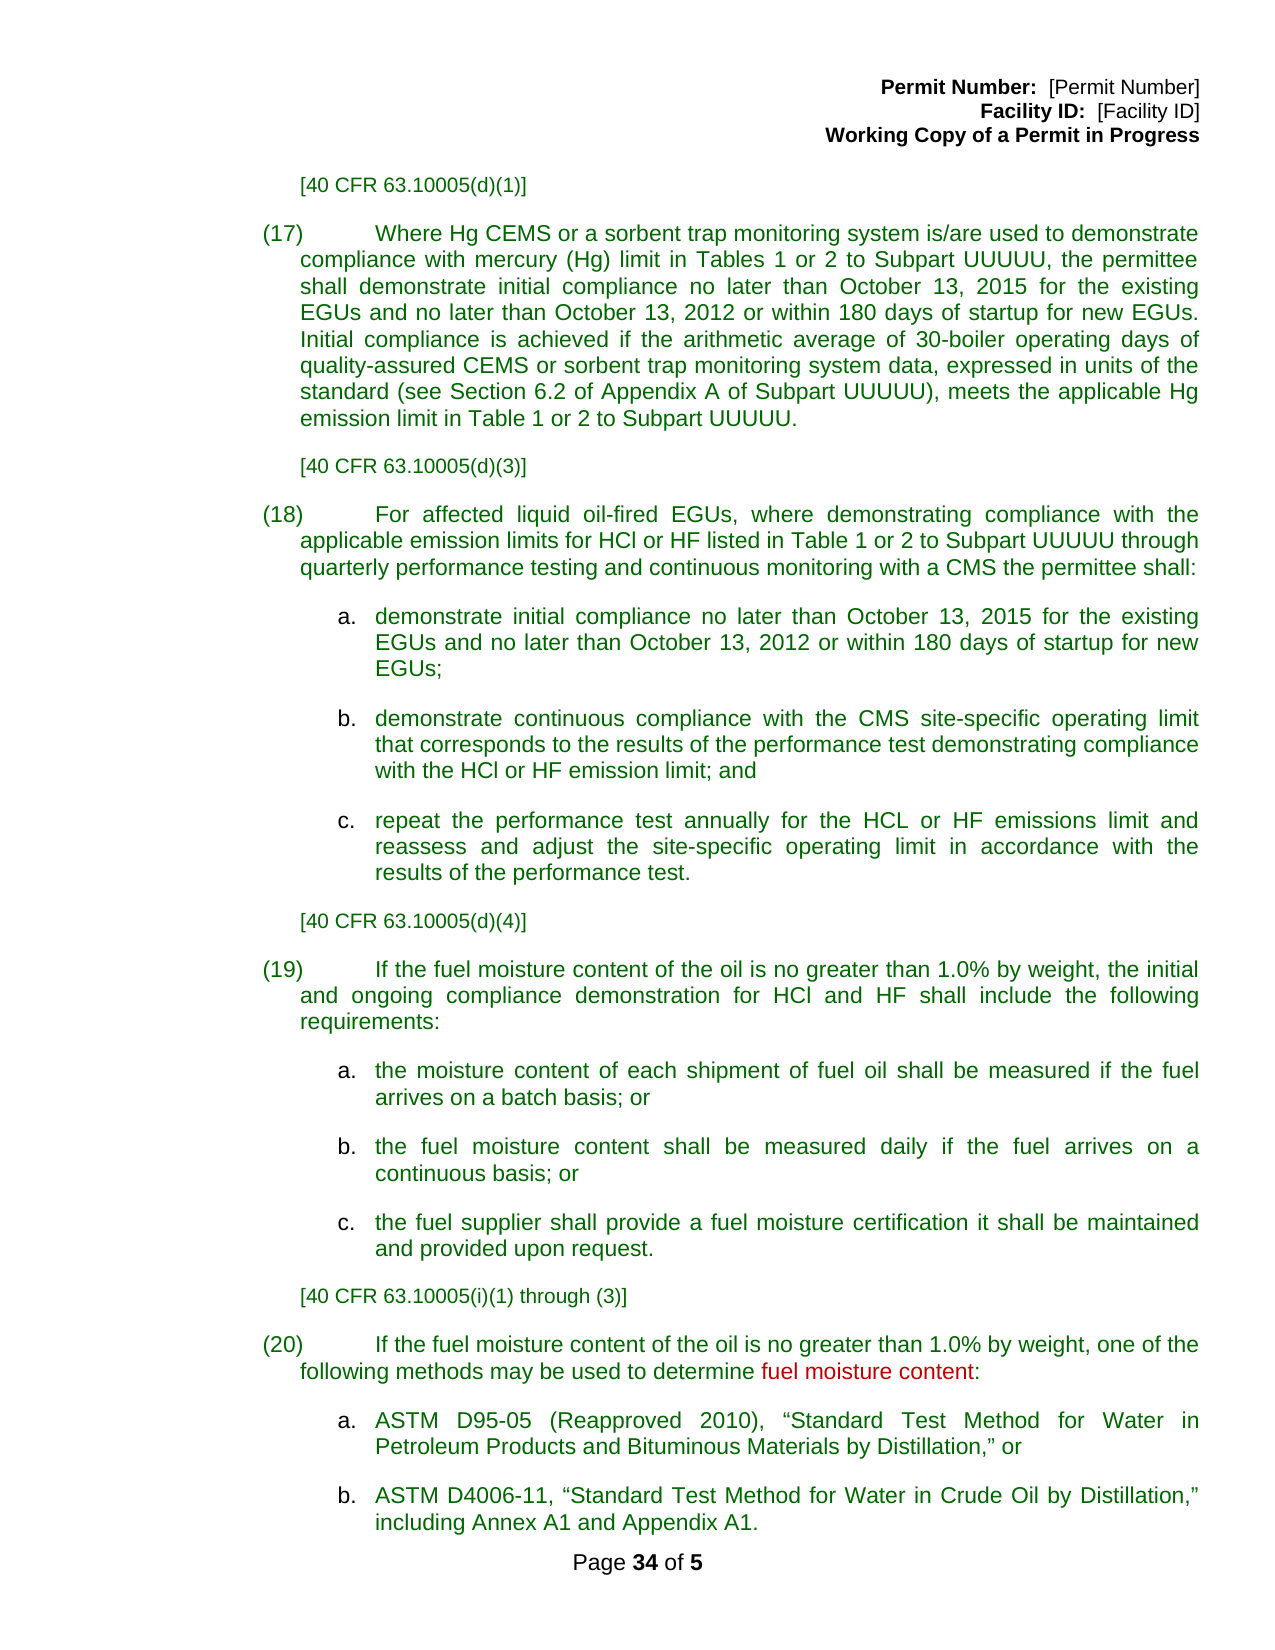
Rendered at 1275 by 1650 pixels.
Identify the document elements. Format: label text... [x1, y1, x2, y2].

text [40 CFR 63.10005(i)(1) through (3)] [300, 1284, 1200, 1308]
text repeat the performance test annually for the HCL or HF emissions limit and reassess and adjust the site-specific operating limit in accordance with the results of the performance test. [337, 807, 1200, 886]
text demonstrate continuous compliance with the CMS site-specific operating limit that corresponds to the results of the performance test demonstrating compliance with the HCl or HF emission limit; and [337, 705, 1200, 784]
text ASTM D95-05 (Reapproved 2010), “Standard Test Method for Water in Petroleum Products and Bituminous Materials by Distillation,” or [337, 1407, 1200, 1459]
text Where Hg CEMS or a sorbent trap monitoring system is/are used to demonstrate compliance with mercury (Hg) limit in Tables 1 or 2 to Subpart UUUUU, the permittee shall demonstrate initial compliance no later than October 13, 2015 for the existing EGUs and no later than October 13, 2012 or within 180 days of startup for new EGUs. Initial compliance is achieved if the arithmetic average of 30-boiler operating days of quality-assured CEMS or sorbent trap monitoring system data, expressed in units of the standard (see Section 6.2 of Appendix A of Subpart UUUUU), meets the applicable Hg emission limit in Table 1 or 2 to Subpart UUUUU. [262, 220, 1200, 431]
text For affected liquid oil-fired EGUs, where demonstrating compliance with the applicable emission limits for HCl or HF listed in Table 1 or 2 to Subpart UUUUU through quarterly performance testing and continuous monitoring with a CMS the permittee shall: [262, 501, 1200, 580]
text ASTM D4006-11, “Standard Test Method for Water in Crude Oil by Distillation,” including Annex A1 and Appendix A1. [337, 1482, 1200, 1535]
text If the fuel moisture content of the oil is no greater than 1.0% by weight, the initial and ongoing compliance demonstration for HCl and HF shall include the following requirements: [262, 956, 1200, 1034]
text the fuel moisture content shall be measured daily if the fuel arrives on a continuous basis; or [337, 1133, 1200, 1186]
text If the fuel moisture content of the oil is no greater than 1.0% by weight, one of the following methods may be used to determine fuel moisture content: [262, 1331, 1200, 1384]
text [40 CFR 63.10005(d)(1)] [300, 173, 1200, 197]
text the moisture content of each shipment of fuel oil shall be measured if the fuel arrives on a batch basis; or [337, 1057, 1200, 1110]
text [40 CFR 63.10005(d)(4)] [300, 909, 1200, 933]
text the fuel supplier shall provide a fuel moisture certification it shall be maintained and provided upon request. [337, 1209, 1200, 1261]
text demonstrate initial compliance no later than October 13, 2015 for the existing EGUs and no later than October 13, 2012 or within 180 days of startup for new EGUs; [337, 603, 1200, 682]
text [40 CFR 63.10005(d)(3)] [300, 454, 1200, 478]
